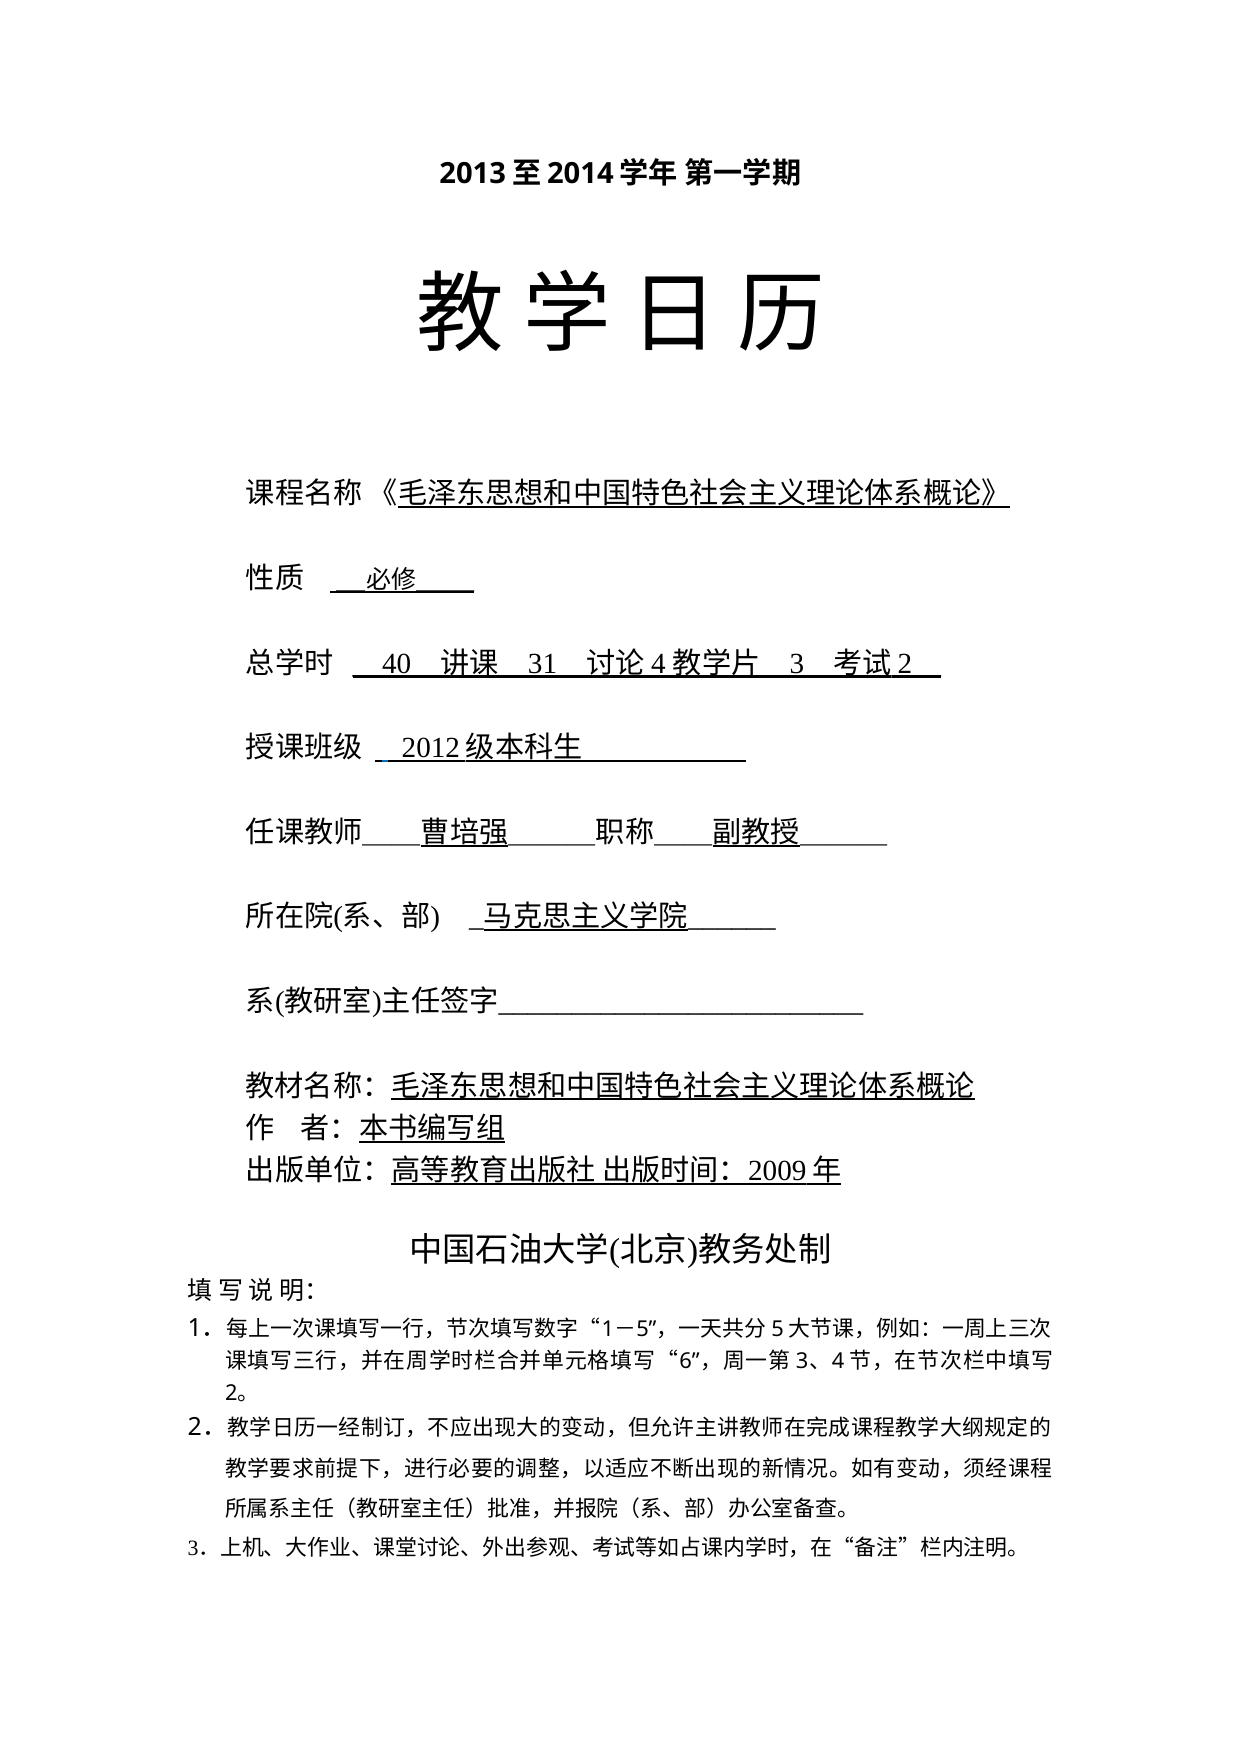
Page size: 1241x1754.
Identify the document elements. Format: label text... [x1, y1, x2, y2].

text 填 写 说 明： [187, 1271, 1053, 1307]
text 中国石油大学(北京)教务处制 [187, 1223, 1053, 1271]
text 授课班级 2012级本科生 [187, 724, 1053, 766]
text 1．每上一次课填写一行，节次填写数字“1－5”，一天共分5大节课，例如：一周上三次课填写三行，并在周学时栏合并单元格填写“6”，周一第3、4节，在节次栏中填写2。 [187, 1307, 1053, 1407]
text 总学时 ＿40＿讲课＿31＿讨论 4 教学片＿3＿考试2＿ [187, 639, 1053, 682]
text 作 者：本书编写组 [245, 1104, 1053, 1147]
text 3．上机、大作业、课堂讨论、外出参观、考试等如占课内学时，在“备注”栏内注明。 [187, 1530, 1053, 1562]
text 教 学 日 历 [187, 243, 1053, 369]
text 教材名称：毛泽东思想和中国特色社会主义理论体系概论 [245, 1062, 1053, 1104]
text 系(教研室)主任签字_________________________ [187, 978, 1053, 1020]
text 课程名称 《毛泽东思想和中国特色社会主义理论体系概论》 [187, 470, 1053, 512]
text 2013至2014学年 第一学期 [187, 150, 1053, 192]
text 2．教学日历一经制订，不应出现大的变动，但允许主讲教师在完成课程教学大纲规定的教学要求前提下，进行必要的调整，以适应不断出现的新情况。如有变动，须经课程所属系主任（教研室主任）批准，并报院（系、部）办公室备查。 [187, 1407, 1053, 1522]
text 性质 ＿必修＿＿ [187, 555, 1053, 597]
text 所在院(系、部) _马克思主义学院______ [187, 893, 1053, 935]
text 出版单位：高等教育出版社 出版时间：2009年 [187, 1147, 1053, 1189]
text 任课教师＿＿曹培强＿＿＿职称＿＿副教授＿＿＿ [187, 808, 1053, 851]
